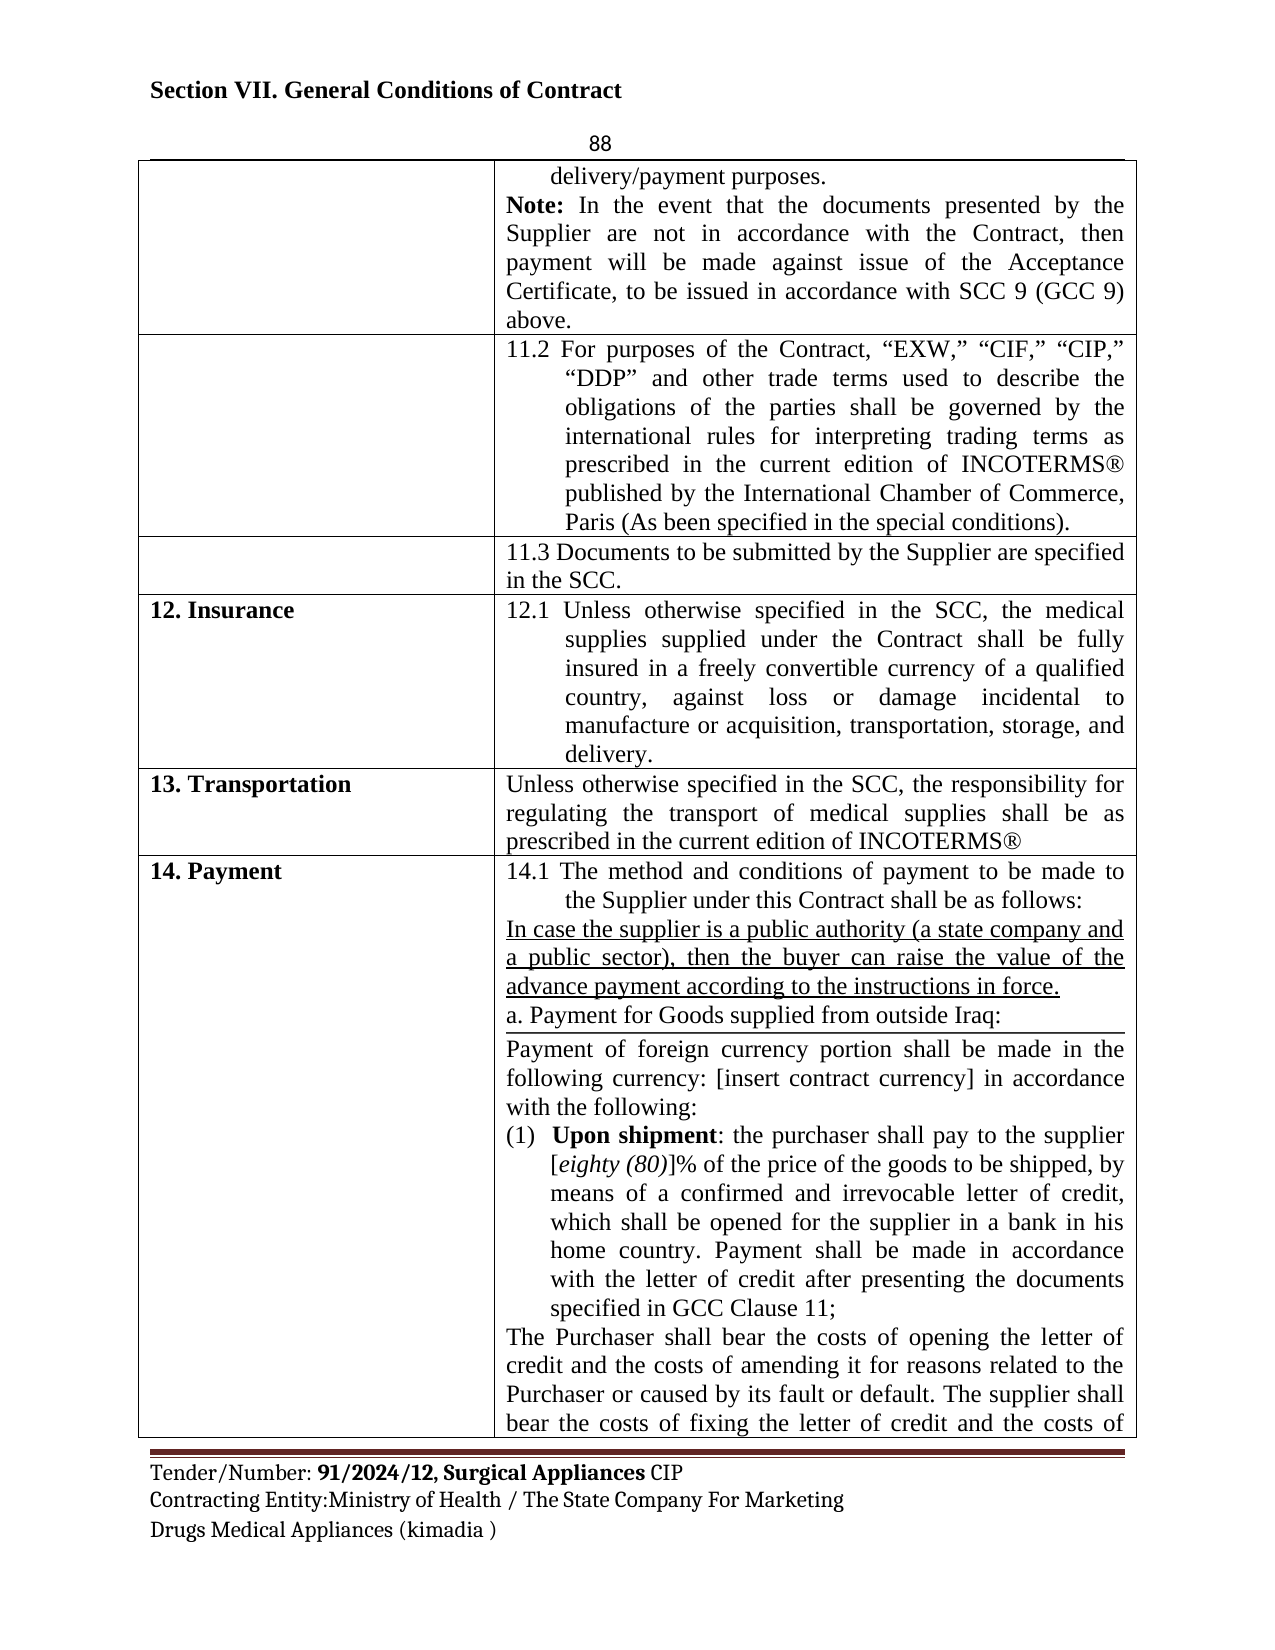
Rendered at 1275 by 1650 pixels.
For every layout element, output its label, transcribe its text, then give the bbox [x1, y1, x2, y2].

table_header [139, 161, 494, 333]
table_cell [139, 335, 494, 536]
table_cell Unless otherwise specified in the SCC, the responsibility for regulating the transport of medical supplies shall be as prescribed in the current edition of INCOTERMS® [495, 769, 1136, 855]
table_cell 11.2 For purposes of the Contract, “EXW,” “CIF,” “CIP,” “DDP” and other trade terms used to describe the obligations of the parties shall be governed by the international rules for interpreting trading terms as prescribed in the current edition of INCOTERMS® published by the International Chamber of Commerce, Paris (As been specified in the special conditions). [495, 335, 1136, 536]
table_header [495, 161, 1136, 333]
table_cell 13. Transportation [139, 769, 494, 855]
table_cell 12.1 Unless otherwise specified in the SCC, the medical supplies supplied under the Contract shall be fully insured in a freely convertible currency of a qualified country, against loss or damage incidental to manufacture or acquisition, transportation, storage, and delivery. [495, 595, 1136, 768]
table_cell [139, 537, 494, 594]
table_cell 11.3 Documents to be submitted by the Supplier are specified in the SCC. [495, 537, 1136, 594]
table_cell 14. Payment [139, 856, 494, 1437]
table_cell 12. Insurance [139, 595, 494, 768]
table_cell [495, 856, 1136, 1437]
